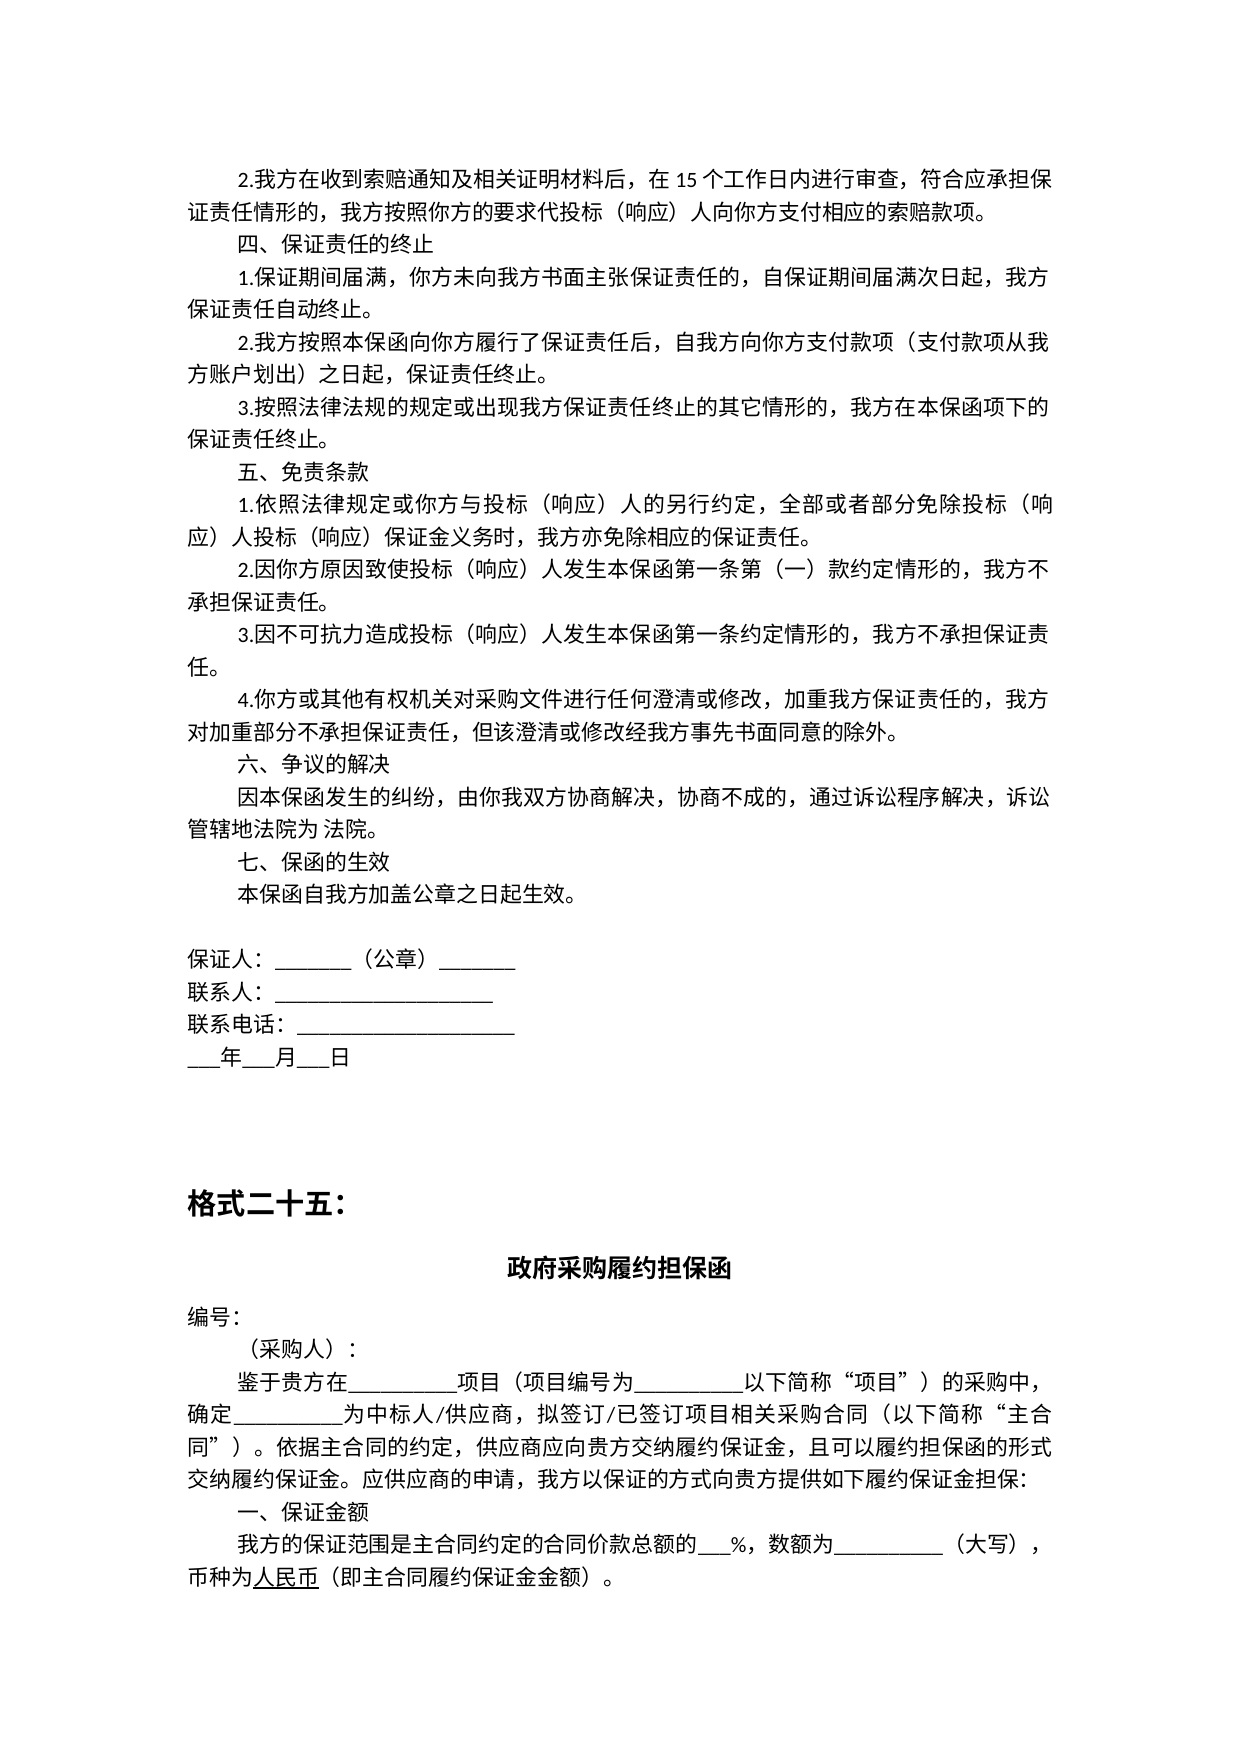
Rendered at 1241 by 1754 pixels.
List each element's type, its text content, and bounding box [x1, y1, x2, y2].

text 本保函自我方加盖公章之日起生效。 [187, 877, 1053, 909]
text 因本保函发生的纠纷，由你我双方协商解决，协商不成的，通过诉讼程序解决，诉讼管辖地法院为 法院。 [187, 779, 1053, 844]
text 五、免责条款 [187, 454, 1053, 487]
text 3.因不可抗力造成投标（响应）人发生本保函第一条约定情形的，我方不承担保证责任。 [187, 617, 1053, 682]
text 2.我方按照本保函向你方履行了保证责任后，自我方向你方支付款项（支付款项从我方账户划出）之日起，保证责任终止。 [187, 324, 1053, 389]
text 四、保证责任的终止 [187, 227, 1053, 259]
text 政府采购履约担保函 [187, 1234, 1053, 1299]
text 六、争议的解决 [187, 747, 1053, 779]
text 鉴于贵方在__________项目（项目编号为__________以下简称“项目”）的采购中，确定__________为中标人/供应商，拟签订/已签订项目相关采购合同（以下简称“主合同”）。依据主合同的约定，供应商应向贵方交纳履约保证金，且可以履约担保函的形式交纳履约保证金。应供应商的申请，我方以保证的方式向贵方提供如下履约保证金担保： [187, 1364, 1053, 1494]
text 联系电话：____________________ [187, 1007, 1053, 1039]
text 1.保证期间届满，你方未向我方书面主张保证责任的，自保证期间届满次日起，我方保证责任自动终止。 [187, 259, 1053, 324]
text 1.依照法律规定或你方与投标（响应）人的另行约定，全部或者部分免除投标（响应）人投标（响应）保证金义务时，我方亦免除相应的保证责任。 [187, 487, 1053, 552]
text 3.按照法律法规的规定或出现我方保证责任终止的其它情形的，我方在本保函项下的保证责任终止。 [187, 389, 1053, 454]
text 一、保证金额 [187, 1494, 1053, 1527]
text （采购人）： [187, 1332, 1053, 1364]
text 2.我方在收到索赔通知及相关证明材料后，在15个工作日内进行审查，符合应承担保证责任情形的，我方按照你方的要求代投标（响应）人向你方支付相应的索赔款项。 [187, 162, 1053, 227]
text 我方的保证范围是主合同约定的合同价款总额的___%，数额为__________（大写），币种为人民币（即主合同履约保证金金额）。 [187, 1527, 1053, 1592]
text 2.因你方原因致使投标（响应）人发生本保函第一条第（一）款约定情形的，我方不承担保证责任。 [187, 552, 1053, 617]
text 4.你方或其他有权机关对采购文件进行任何澄清或修改，加重我方保证责任的，我方对加重部分不承担保证责任，但该澄清或修改经我方事先书面同意的除外。 [187, 682, 1053, 747]
text 七、保函的生效 [187, 844, 1053, 877]
text 编号： [187, 1299, 1053, 1332]
text 联系人：____________________ [187, 974, 1053, 1007]
text 格式二十五： [187, 1169, 1053, 1234]
text ___年___月___日 [187, 1039, 1053, 1072]
text 保证人：_______（公章）_______ [187, 942, 1053, 974]
